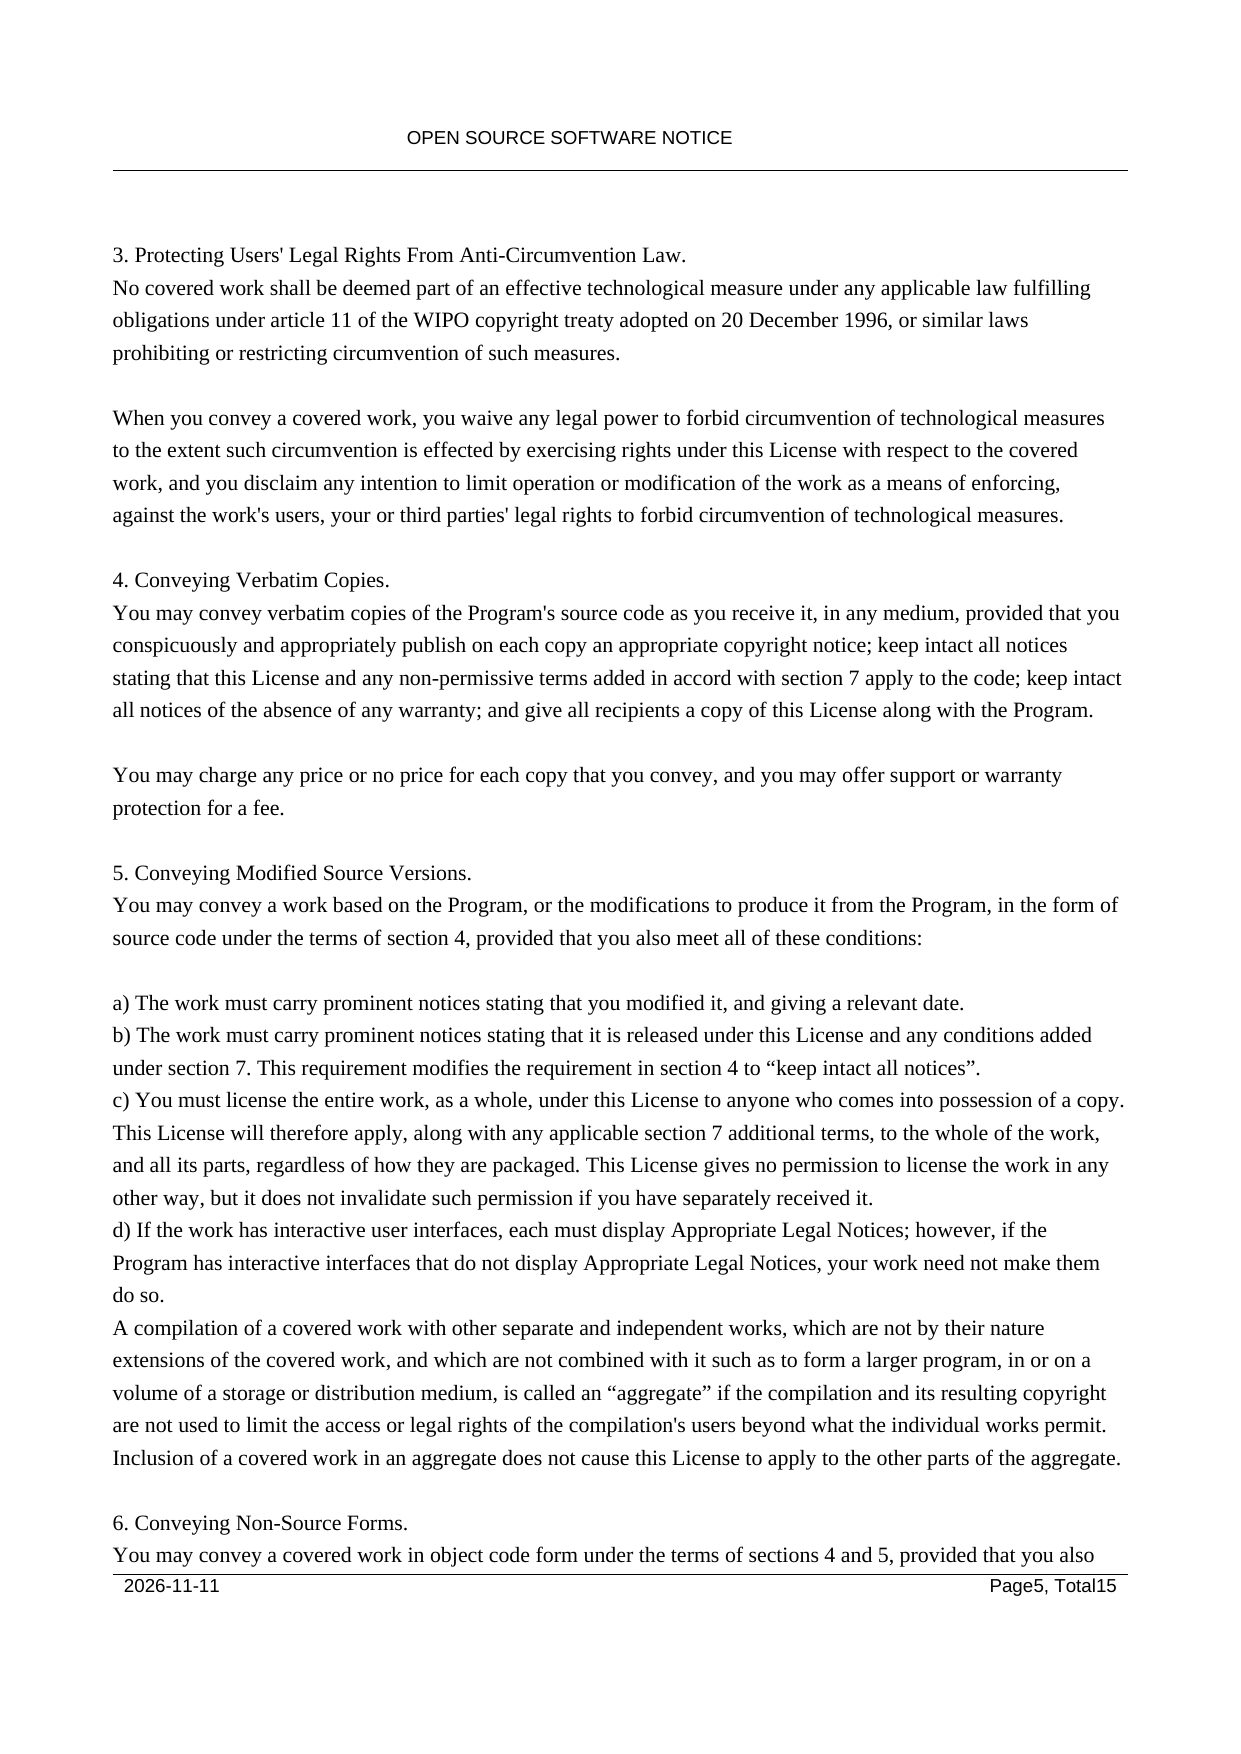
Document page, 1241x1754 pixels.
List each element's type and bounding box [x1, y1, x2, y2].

text [112, 206, 1128, 1571]
